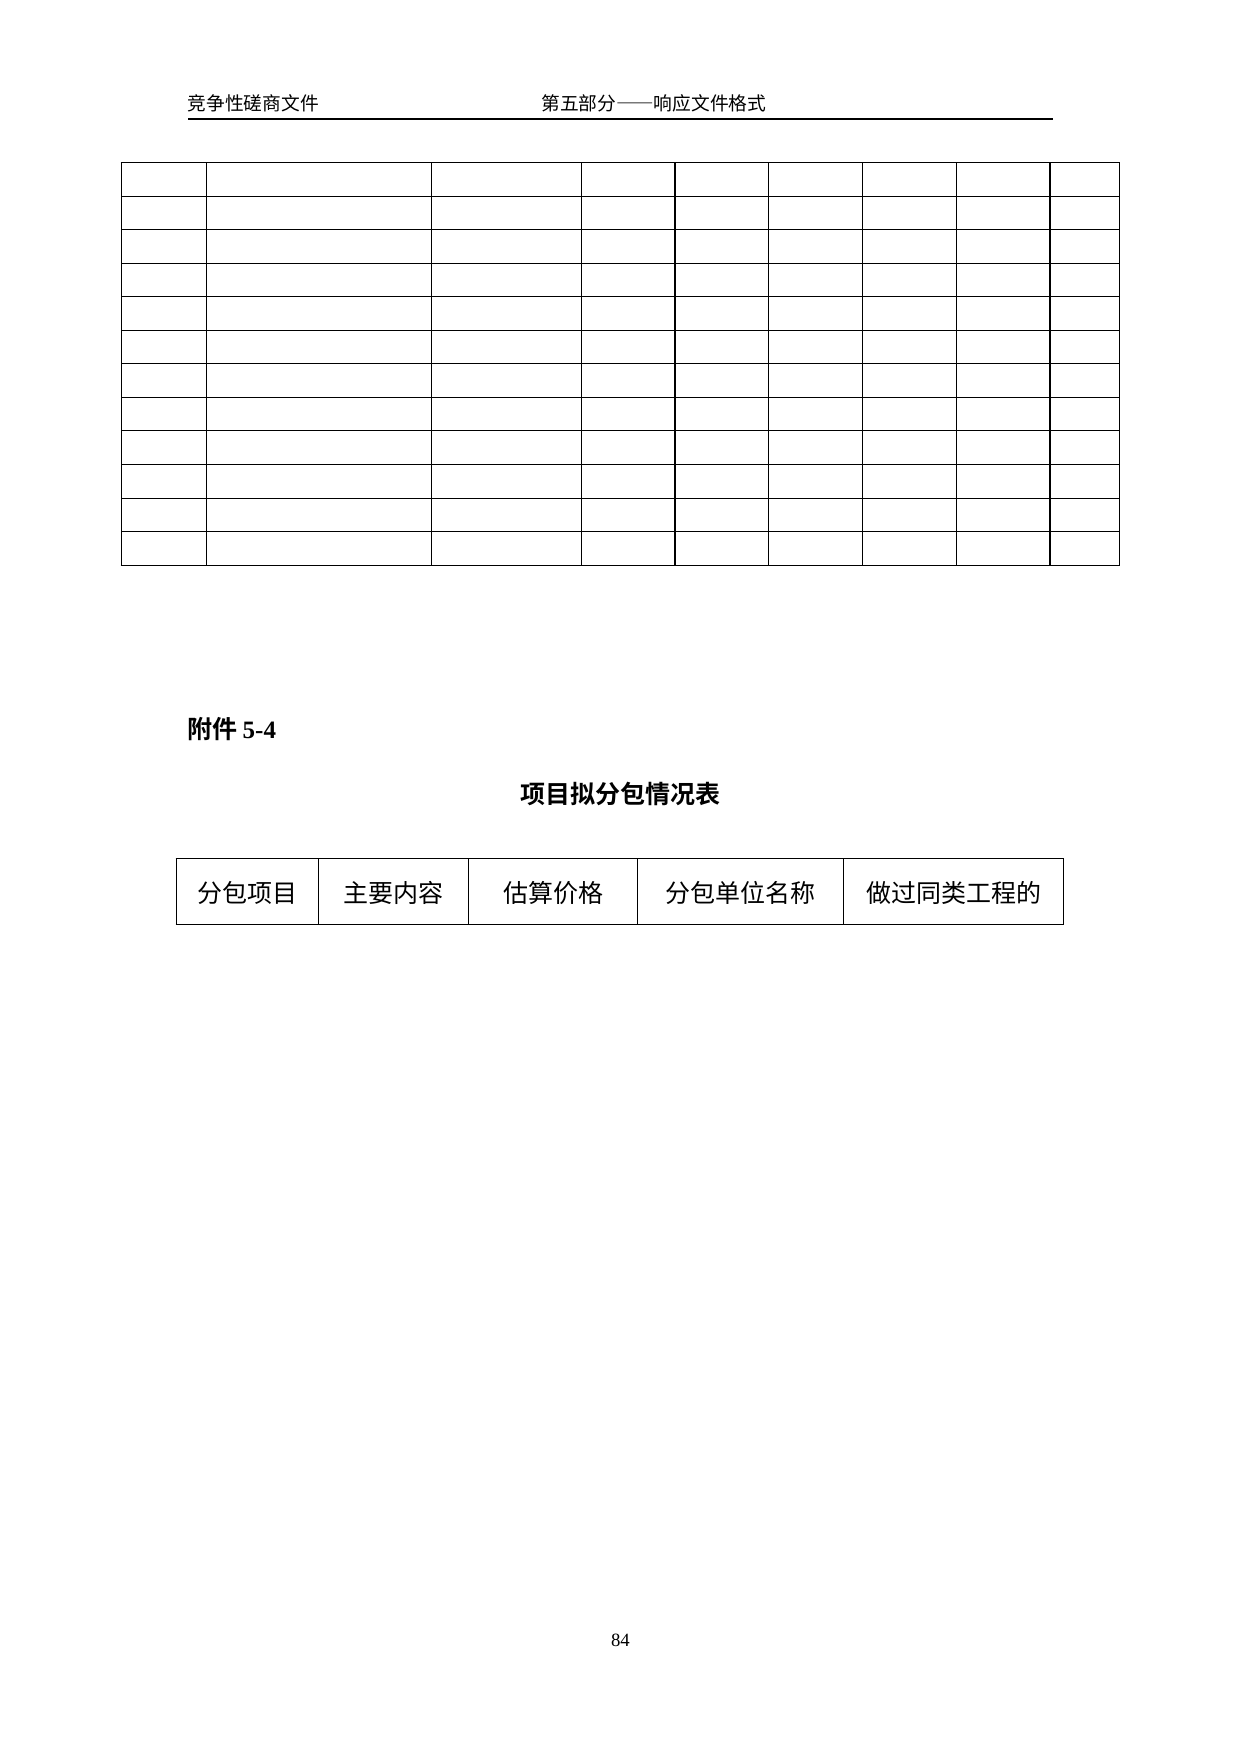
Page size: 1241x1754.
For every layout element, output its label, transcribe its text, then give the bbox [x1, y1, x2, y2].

table_header 分包单位名称 [638, 859, 843, 924]
table_cell [1051, 197, 1119, 229]
table_cell [1051, 230, 1119, 263]
table_cell [1051, 364, 1119, 397]
text 附件5-4 [187, 696, 1053, 761]
table_cell [582, 532, 674, 564]
table_cell [1051, 331, 1119, 363]
table_cell [582, 197, 674, 229]
table_cell [432, 331, 581, 363]
table_cell [676, 197, 768, 229]
table_cell [432, 264, 581, 296]
table_cell [1051, 264, 1119, 296]
table_cell [957, 230, 1049, 263]
table_cell [863, 364, 956, 397]
table_cell [863, 465, 956, 497]
table_cell [207, 499, 431, 531]
table_cell [957, 465, 1049, 497]
table_cell [582, 364, 674, 397]
table_cell [676, 230, 768, 263]
table_cell [863, 297, 956, 330]
table_cell [676, 532, 768, 564]
table_cell [957, 499, 1049, 531]
table_cell [432, 230, 581, 263]
table_cell [122, 331, 206, 363]
table_cell [122, 532, 206, 564]
table_cell [122, 499, 206, 531]
table_cell [1051, 532, 1119, 564]
table_cell [957, 398, 1049, 430]
table_cell [1051, 499, 1119, 531]
table_cell [863, 197, 956, 229]
table_cell [207, 398, 431, 430]
table_cell [582, 499, 674, 531]
table_cell [1051, 431, 1119, 464]
table_cell [769, 364, 862, 397]
table_cell [769, 398, 862, 430]
table_cell [582, 331, 674, 363]
table_cell [122, 297, 206, 330]
table_cell [432, 398, 581, 430]
table_cell [122, 197, 206, 229]
table_cell [582, 465, 674, 497]
table_cell [582, 230, 674, 263]
table_cell [1051, 297, 1119, 330]
table_cell [676, 264, 768, 296]
table_cell [957, 331, 1049, 363]
table_cell [957, 163, 1049, 196]
table_cell [957, 364, 1049, 397]
table_cell [769, 431, 862, 464]
table_cell [769, 264, 862, 296]
table_header 主要内容 [319, 859, 468, 924]
table_cell [769, 230, 862, 263]
table_cell [863, 499, 956, 531]
table_cell [676, 163, 768, 196]
table_cell [957, 297, 1049, 330]
table_cell [863, 398, 956, 430]
table_cell [1051, 163, 1119, 196]
table_header 做过同类工程的 [844, 859, 1063, 924]
table_cell [432, 297, 581, 330]
table_cell [207, 364, 431, 397]
table_header 估算价格 [469, 859, 637, 924]
table_cell [582, 431, 674, 464]
table_cell [863, 264, 956, 296]
table_cell [582, 163, 674, 196]
table_cell [207, 197, 431, 229]
table_cell [863, 230, 956, 263]
table_cell [122, 465, 206, 497]
table_cell [432, 364, 581, 397]
table_cell [432, 431, 581, 464]
table_cell [769, 532, 862, 564]
table_cell [676, 398, 768, 430]
table_cell [207, 331, 431, 363]
table_cell [1051, 398, 1119, 430]
table_cell [582, 264, 674, 296]
table_cell [122, 230, 206, 263]
table_cell [769, 331, 862, 363]
text 项目拟分包情况表 [187, 761, 1053, 826]
table_cell [207, 431, 431, 464]
table_cell [676, 465, 768, 497]
table_cell [863, 163, 956, 196]
table_cell [676, 499, 768, 531]
table_cell [207, 465, 431, 497]
table_cell [207, 163, 431, 196]
table_cell [432, 163, 581, 196]
table_cell [432, 499, 581, 531]
table_cell [432, 197, 581, 229]
table_cell [863, 532, 956, 564]
table_header 分包项目 [177, 859, 318, 924]
table_cell [122, 398, 206, 430]
table_cell [207, 264, 431, 296]
table_cell [676, 364, 768, 397]
table_cell [432, 465, 581, 497]
table_cell [582, 297, 674, 330]
table_cell [769, 197, 862, 229]
table_cell [769, 499, 862, 531]
table_cell [769, 465, 862, 497]
table_cell [207, 230, 431, 263]
table_cell [122, 264, 206, 296]
table_cell [432, 532, 581, 564]
table_cell [676, 431, 768, 464]
table_cell [957, 532, 1049, 564]
table_cell [122, 431, 206, 464]
table_cell [676, 297, 768, 330]
table_cell [207, 532, 431, 564]
table_cell [957, 264, 1049, 296]
table_cell [122, 364, 206, 397]
table_cell [207, 297, 431, 330]
table_cell [863, 331, 956, 363]
table_cell [957, 431, 1049, 464]
table_cell [1051, 465, 1119, 497]
table_cell [769, 297, 862, 330]
table_cell [676, 331, 768, 363]
table_cell [582, 398, 674, 430]
table_cell [957, 197, 1049, 229]
table_cell [122, 163, 206, 196]
table_cell [769, 163, 862, 196]
table_cell [863, 431, 956, 464]
